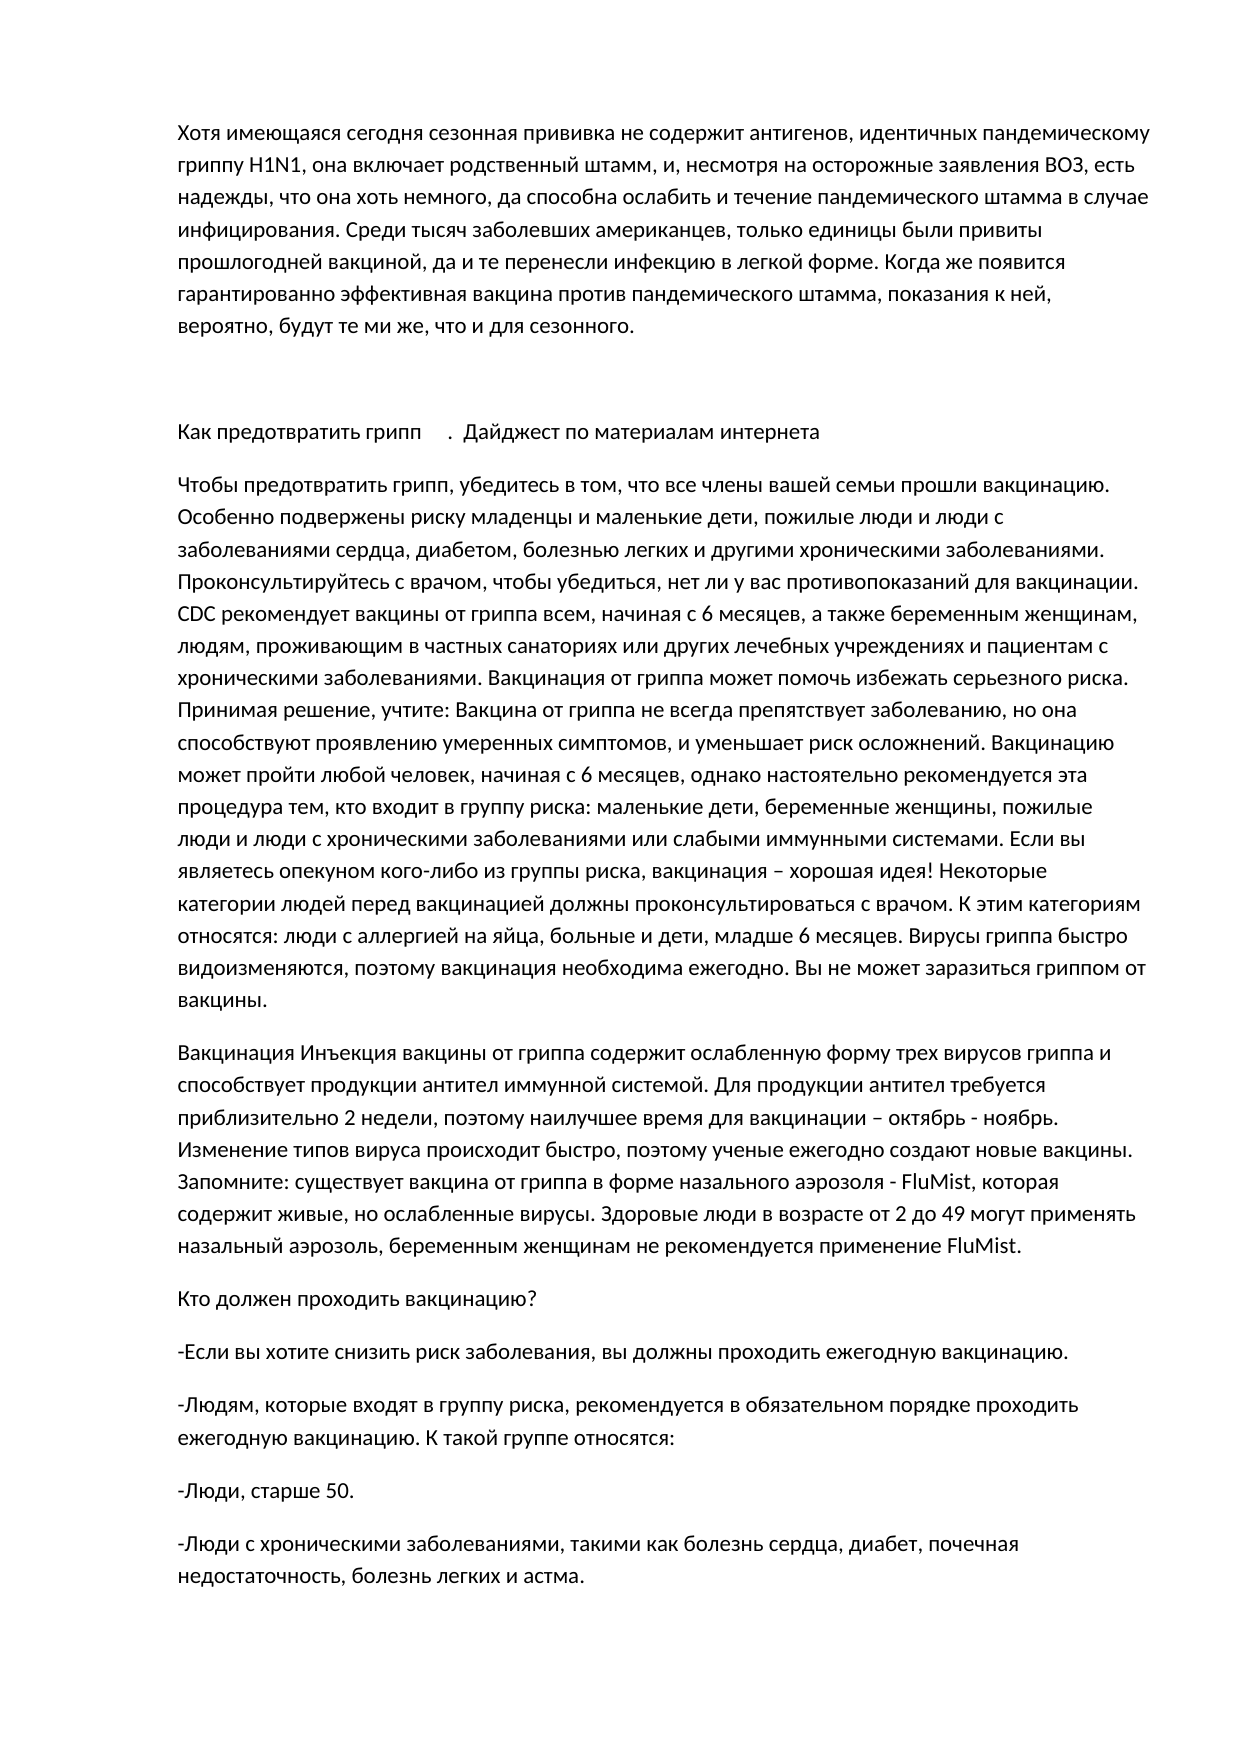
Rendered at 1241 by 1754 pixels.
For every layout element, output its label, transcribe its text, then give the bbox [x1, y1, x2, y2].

text -Люди, старше 50. [177, 1476, 1152, 1504]
text Вакцинация Инъекция вакцины от гриппа содержит ослабленную форму трех вирусов гриппа и способствует продукции антител иммунной системой. Для продукции антител требуется приблизительно 2 недели, поэтому наилучшее время для вакцинации – октябрь - ноябрь. Изменение типов вируса происходит быстро, поэтому ученые ежегодно создают новые вакцины. Запомните: существует вакцина от гриппа в форме назального аэрозоля - FluMist, которая содержит живые, но ослабленные вирусы. Здоровые люди в возрасте от 2 до 49 могут применять назальный аэрозоль, беременным женщинам не рекомендуется применение FluMist. [177, 1038, 1152, 1259]
text -Если вы хотите снизить риск заболевания, вы должны проходить ежегодную вакцинацию. [177, 1337, 1152, 1366]
text -Люди с хроническими заболеваниями, такими как болезнь сердца, диабет, почечная недостаточность, болезнь легких и астма. [177, 1529, 1152, 1589]
text -Людям, которые входят в группу риска, рекомендуется в обязательном порядке проходить ежегодную вакцинацию. К такой группе относятся: [177, 1391, 1152, 1451]
text Как предотвратить грипп . Дайджест по материалам интернета [177, 417, 1152, 445]
text Кто должен проходить вакцинацию? [177, 1284, 1152, 1312]
text Чтобы предотвратить грипп, убедитесь в том, что все члены вашей семьи прошли вакцинацию. Особенно подвержены риску младенцы и маленькие дети, пожилые люди и люди с заболеваниями сердца, диабетом, болезнью легких и другими хроническими заболеваниями. Проконсультируйтесь с врачом, чтобы убедиться, нет ли у вас противопоказаний для вакцинации. CDC рекомендует вакцины от гриппа всем, начиная с 6 месяцев, а также беременным женщинам, людям, проживающим в частных санаториях или других лечебных учреждениях и пациентам с хроническими заболеваниями. Вакцинация от гриппа может помочь избежать серьезного риска. Принимая решение, учтите: Вакцина от гриппа не всегда препятствует заболеванию, но она способствуют проявлению умеренных симптомов, и уменьшает риск осложнений. Вакцинацию может пройти любой человек, начиная с 6 месяцев, однако настоятельно рекомендуется эта процедура тем, кто входит в группу риска: маленькие дети, беременные женщины, пожилые люди и люди с хроническими заболеваниями или слабыми иммунными системами. Если вы являетесь опекуном кого-либо из группы риска, вакцинация – хорошая идея! Некоторые категории людей перед вакцинацией должны проконсультироваться с врачом. К этим категориям относятся: люди с аллергией на яйца, больные и дети, младше 6 месяцев. Вирусы гриппа быстро видоизменяются, поэтому вакцинация необходима ежегодно. Вы не может заразиться гриппом от вакцины. [177, 470, 1152, 1013]
text Хотя имеющаяся сегодня сезонная прививка не содержит антигенов, идентичных пандемическому гриппу H1N1, она включает родственный штамм, и, несмотря на осторожные заявления ВОЗ, есть надежды, что она хоть немного, да способна ослабить и течение пандемического штамма в случае инфицирования. Среди тысяч заболевших американцев, только единицы были привиты прошлогодней вакциной, да и те перенесли инфекцию в легкой форме. Когда же появится гарантированно эффективная вакцина против пандемического штамма, показания к ней, вероятно, будут те ми же, что и для сезонного. [177, 118, 1152, 339]
